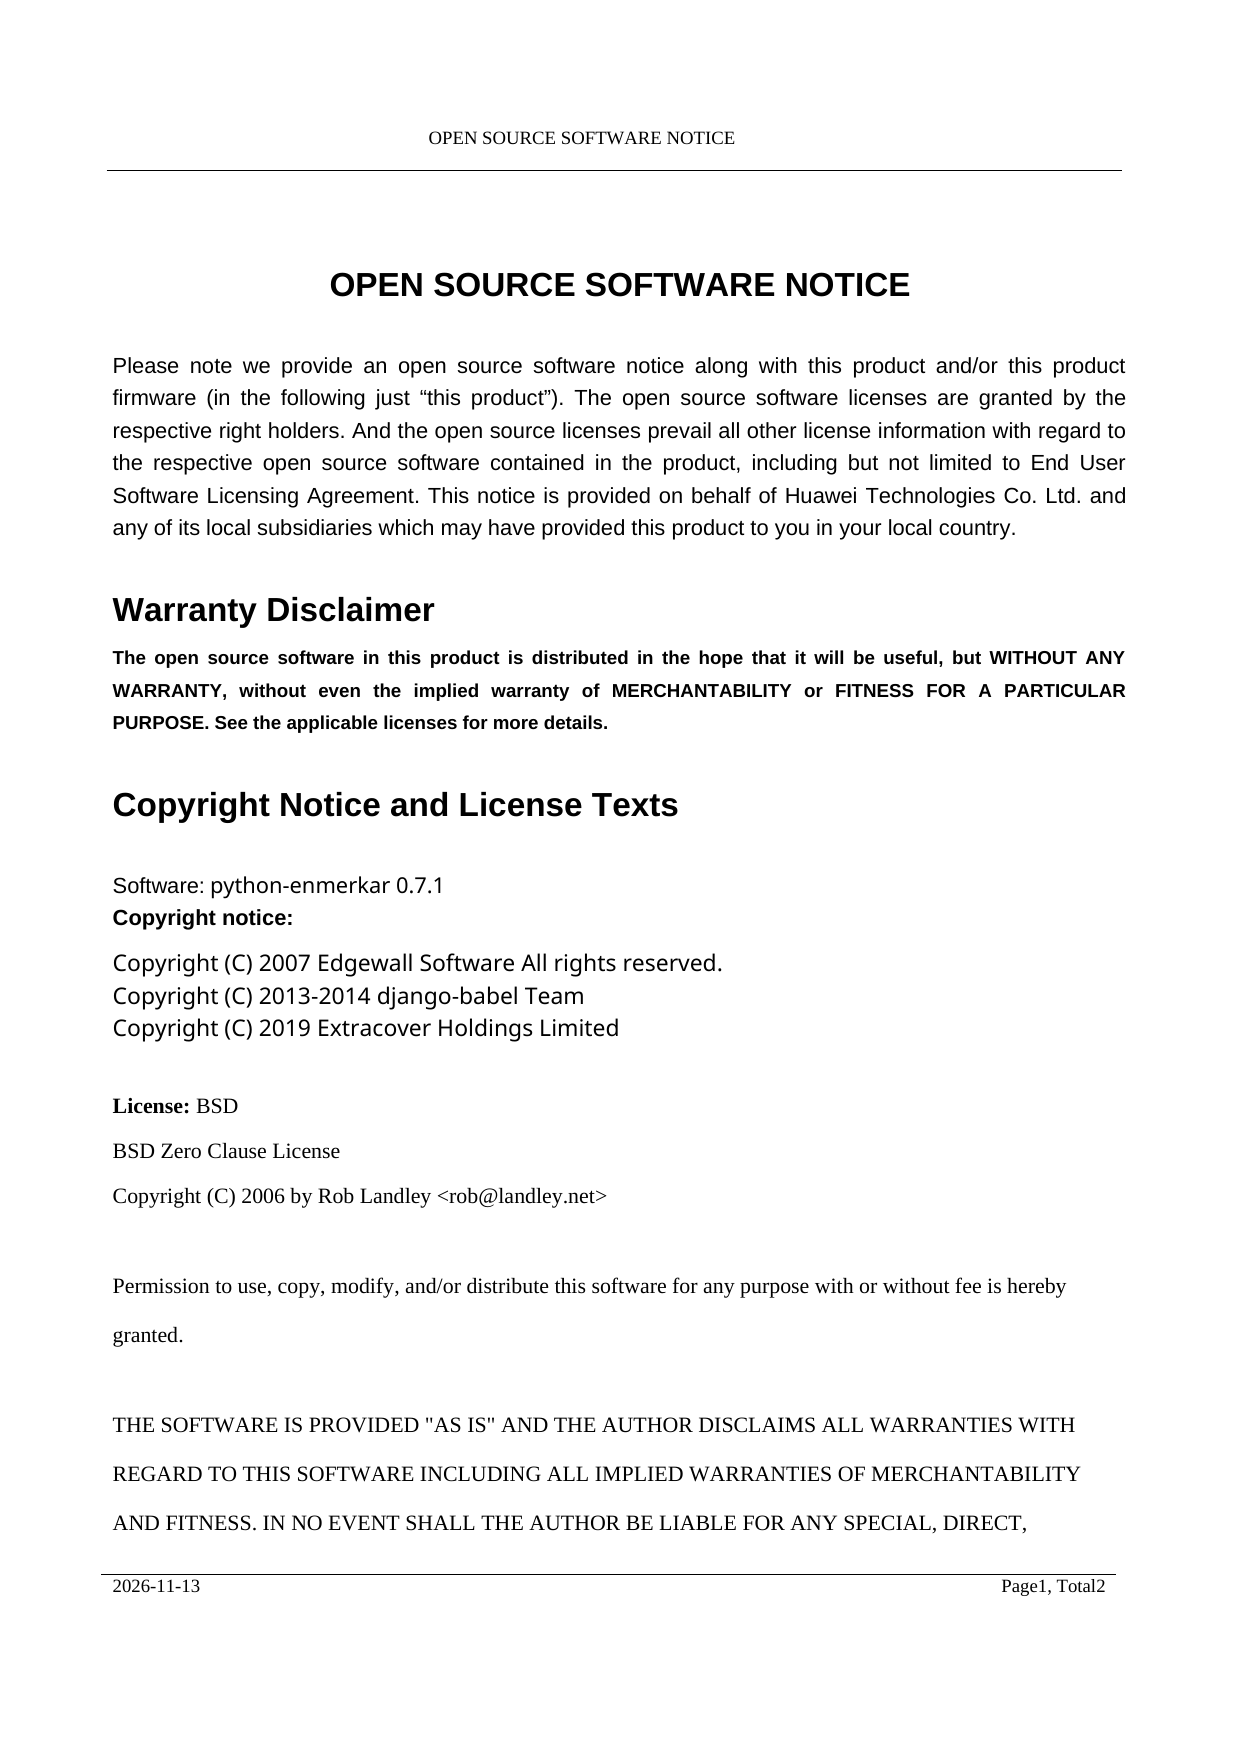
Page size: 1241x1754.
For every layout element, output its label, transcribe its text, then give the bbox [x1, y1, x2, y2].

text The open source software in this product is distributed in the hope that it will be useful, but WITHOUT ANY WARRANTY, without even the implied warranty of MERCHANTABILITY or FITNESS FOR A PARTICULAR PURPOSE. See the applicable licenses for more details. [112, 641, 1128, 739]
text Copyright (C) 2013-2014 django-babel Team [112, 979, 1128, 1012]
text Copyright (C) 2007 Edgewall Software All rights reserved. [112, 947, 1128, 979]
text Software: python-enmerkar 0.7.1 [112, 869, 1128, 901]
text Please note we provide an open source software notice along with this product and/or this product firmware (in the following just “this product”). The open source software licenses are granted by the respective right holders. And the open source licenses prevail all other license information with regard to the respective open source software contained in the product, including but not limited to End User Software Licensing Agreement. This notice is provided on behalf of Huawei Technologies Co. Ltd. and any of its local subsidiaries which may have provided this product to you in your local country. [112, 349, 1128, 544]
text Copyright Notice and License Texts [112, 771, 1128, 836]
text BSD Zero Clause License [112, 1134, 1128, 1167]
text License: BSD [112, 1089, 1128, 1122]
text Permission to use, copy, modify, and/or distribute this software for any purpose with or without fee is hereby granted. [112, 1269, 1128, 1351]
text Copyright (C) 2006 by Rob Landley <rob@landley.net> [112, 1179, 1128, 1212]
text Copyright notice: [112, 901, 1128, 934]
text Warranty Disclaimer [112, 576, 1128, 641]
text Copyright (C) 2019 Extracover Holdings Limited [112, 1012, 1128, 1044]
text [112, 1408, 1128, 1538]
text OPEN SOURCE SOFTWARE NOTICE [112, 251, 1128, 316]
